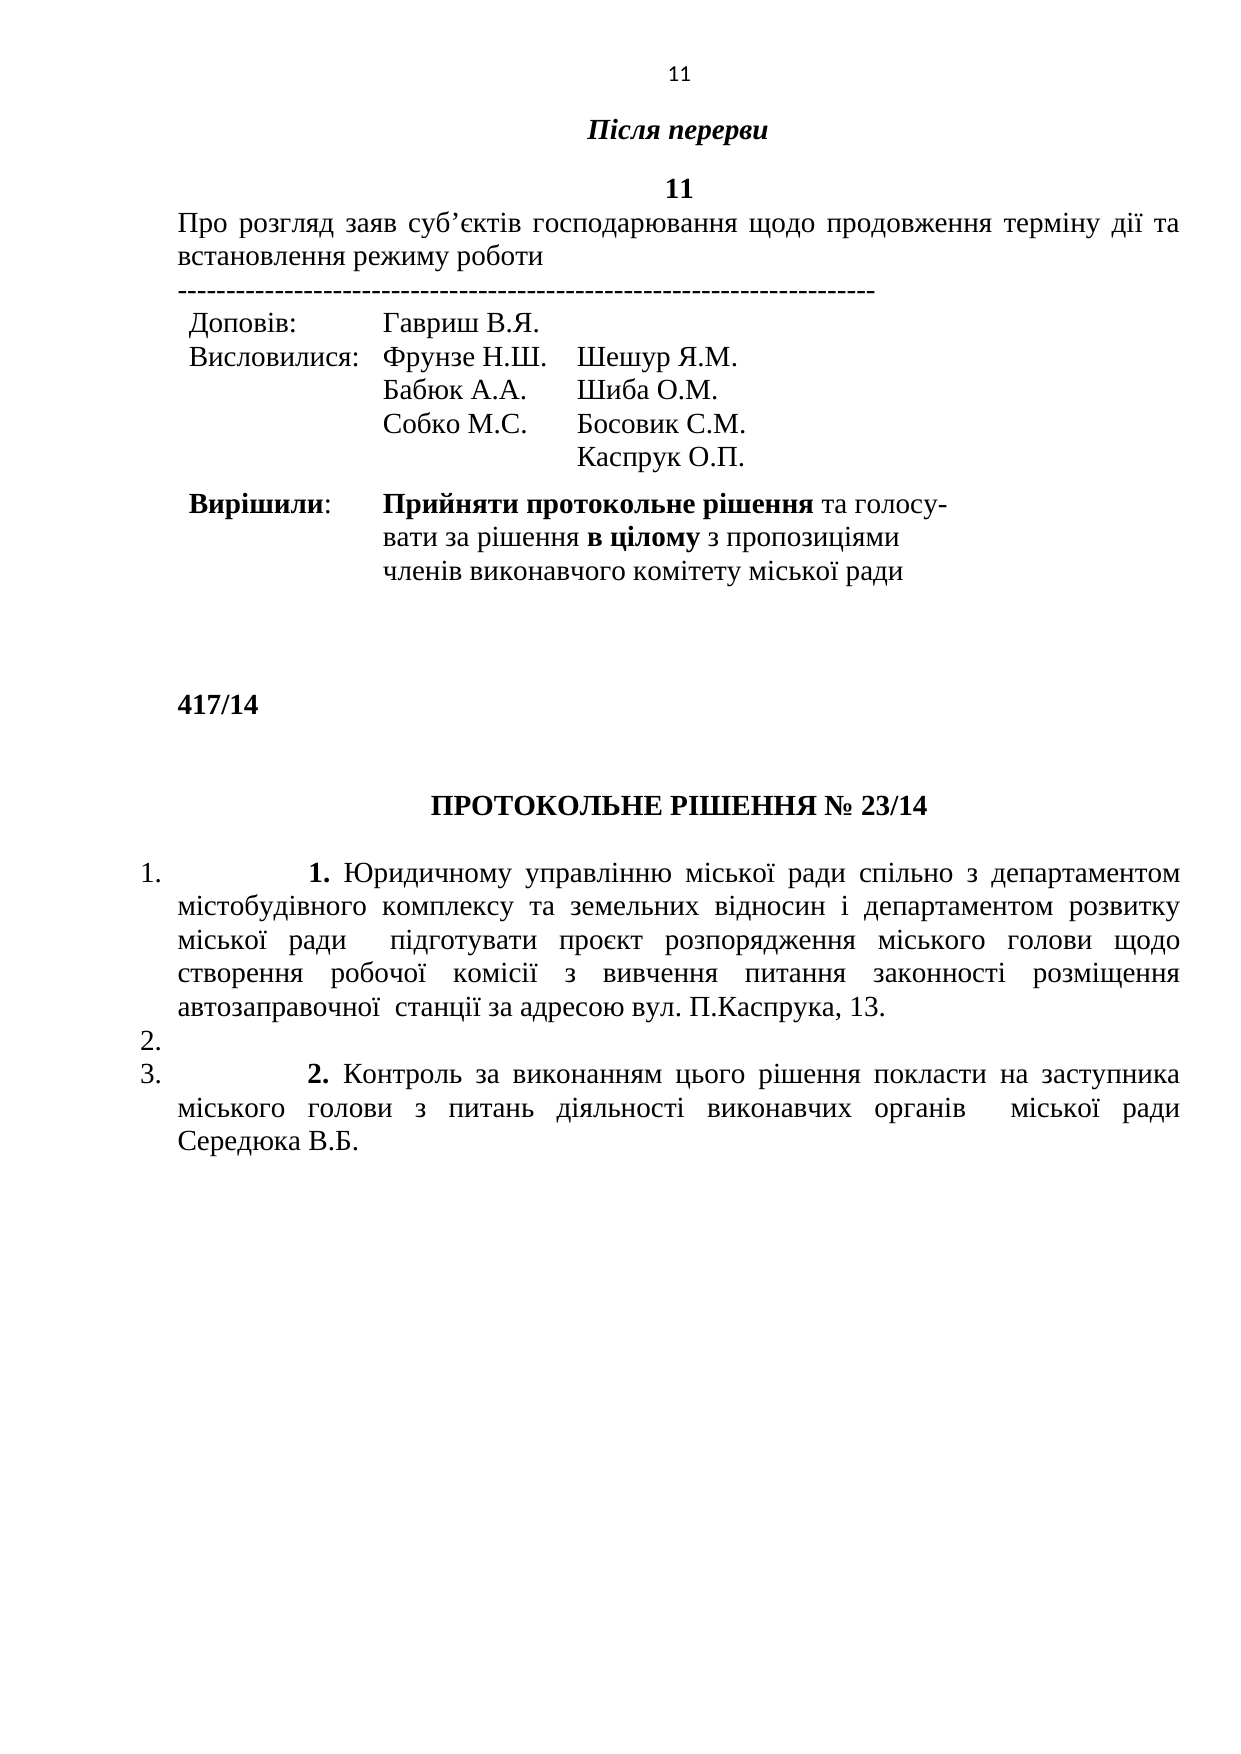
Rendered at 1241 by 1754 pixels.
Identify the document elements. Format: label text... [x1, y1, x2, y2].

text П е р е р в а 11.00 – 14.00Після перерви [177, 112, 1181, 145]
